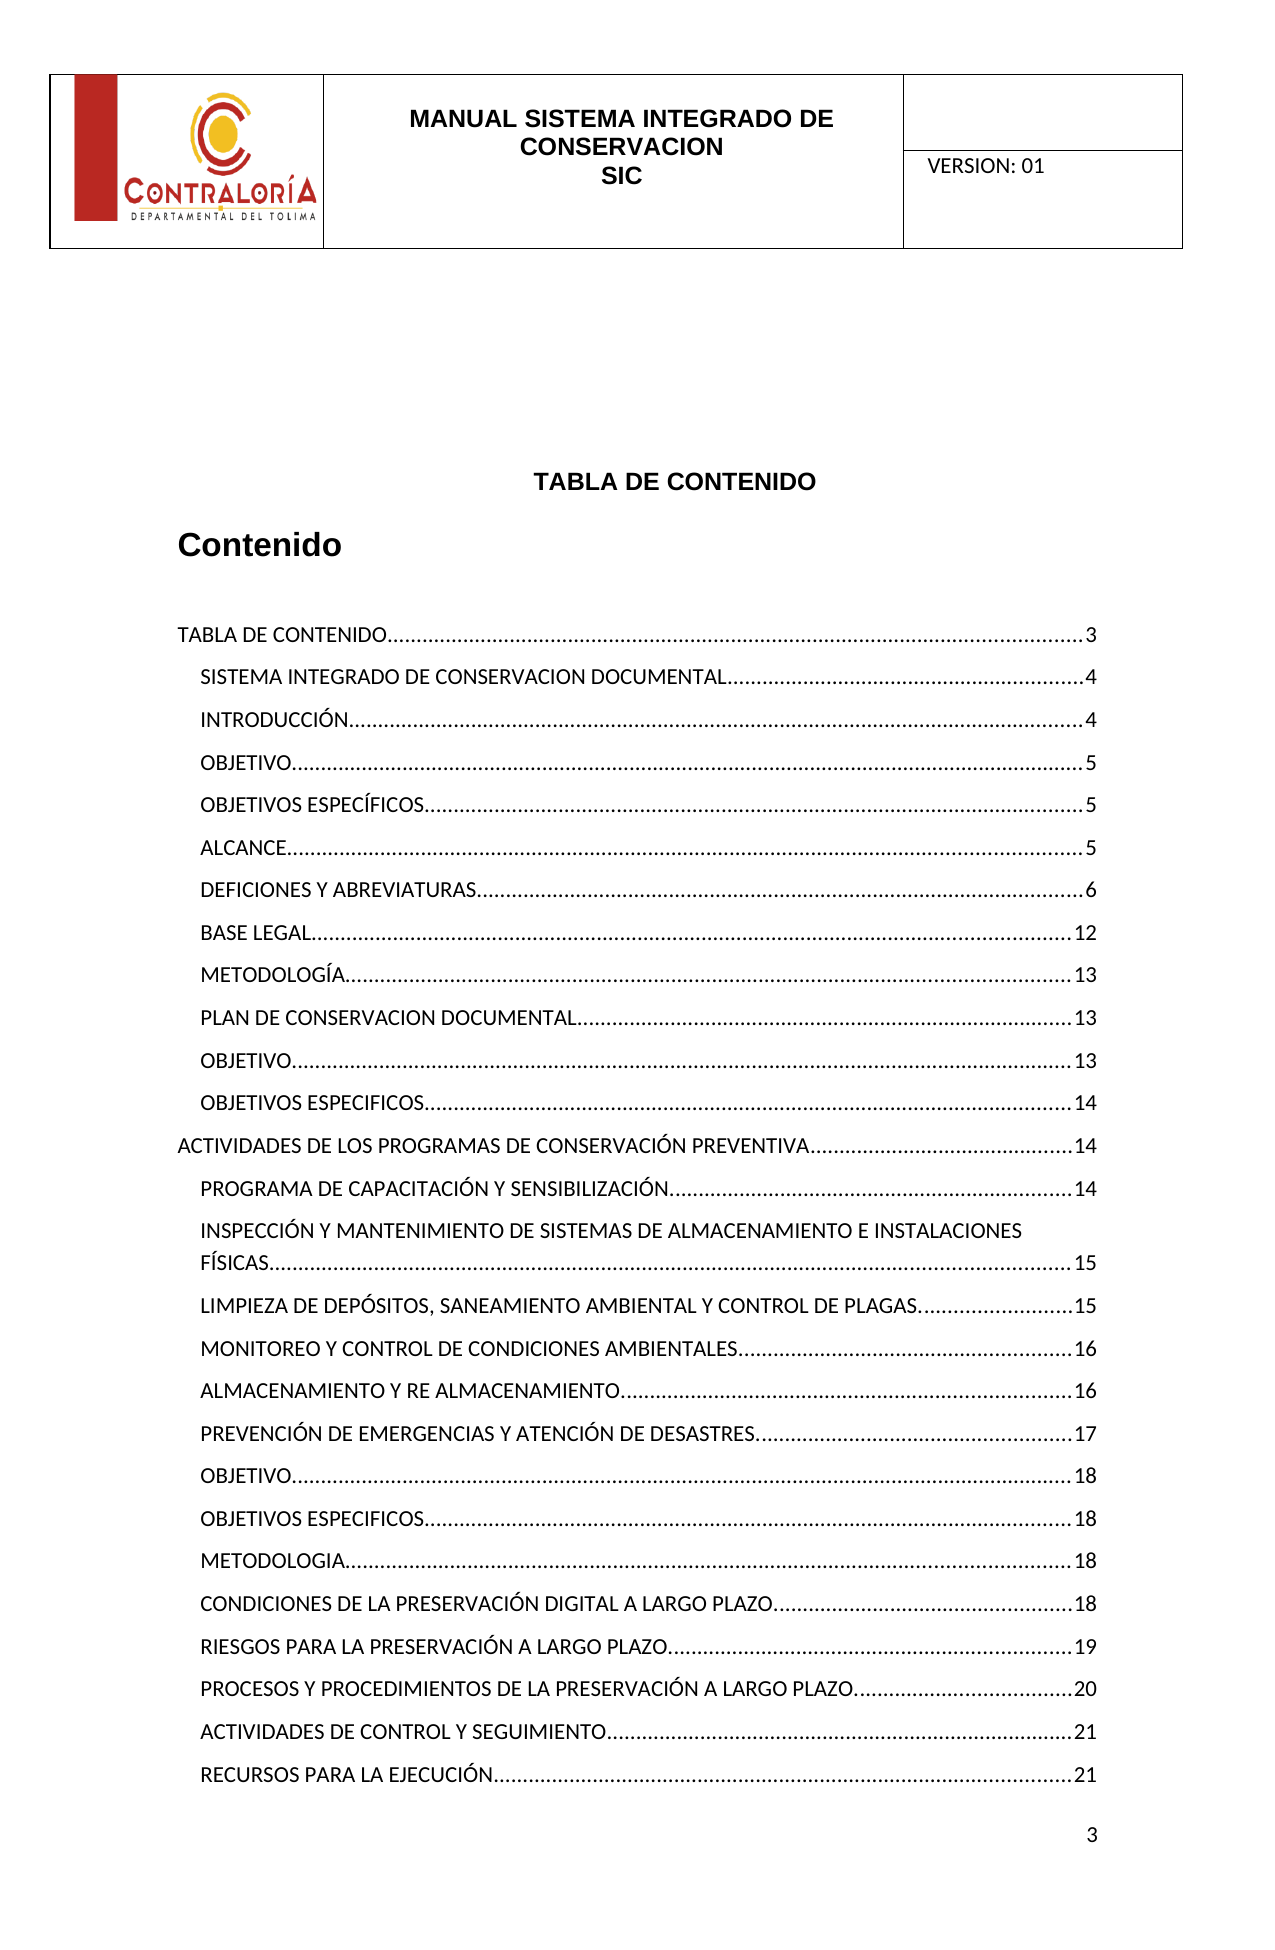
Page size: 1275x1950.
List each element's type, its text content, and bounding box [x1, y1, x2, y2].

picture [74, 74, 317, 221]
subtitle TABLA DE CONTENIDO [252, 467, 1098, 496]
